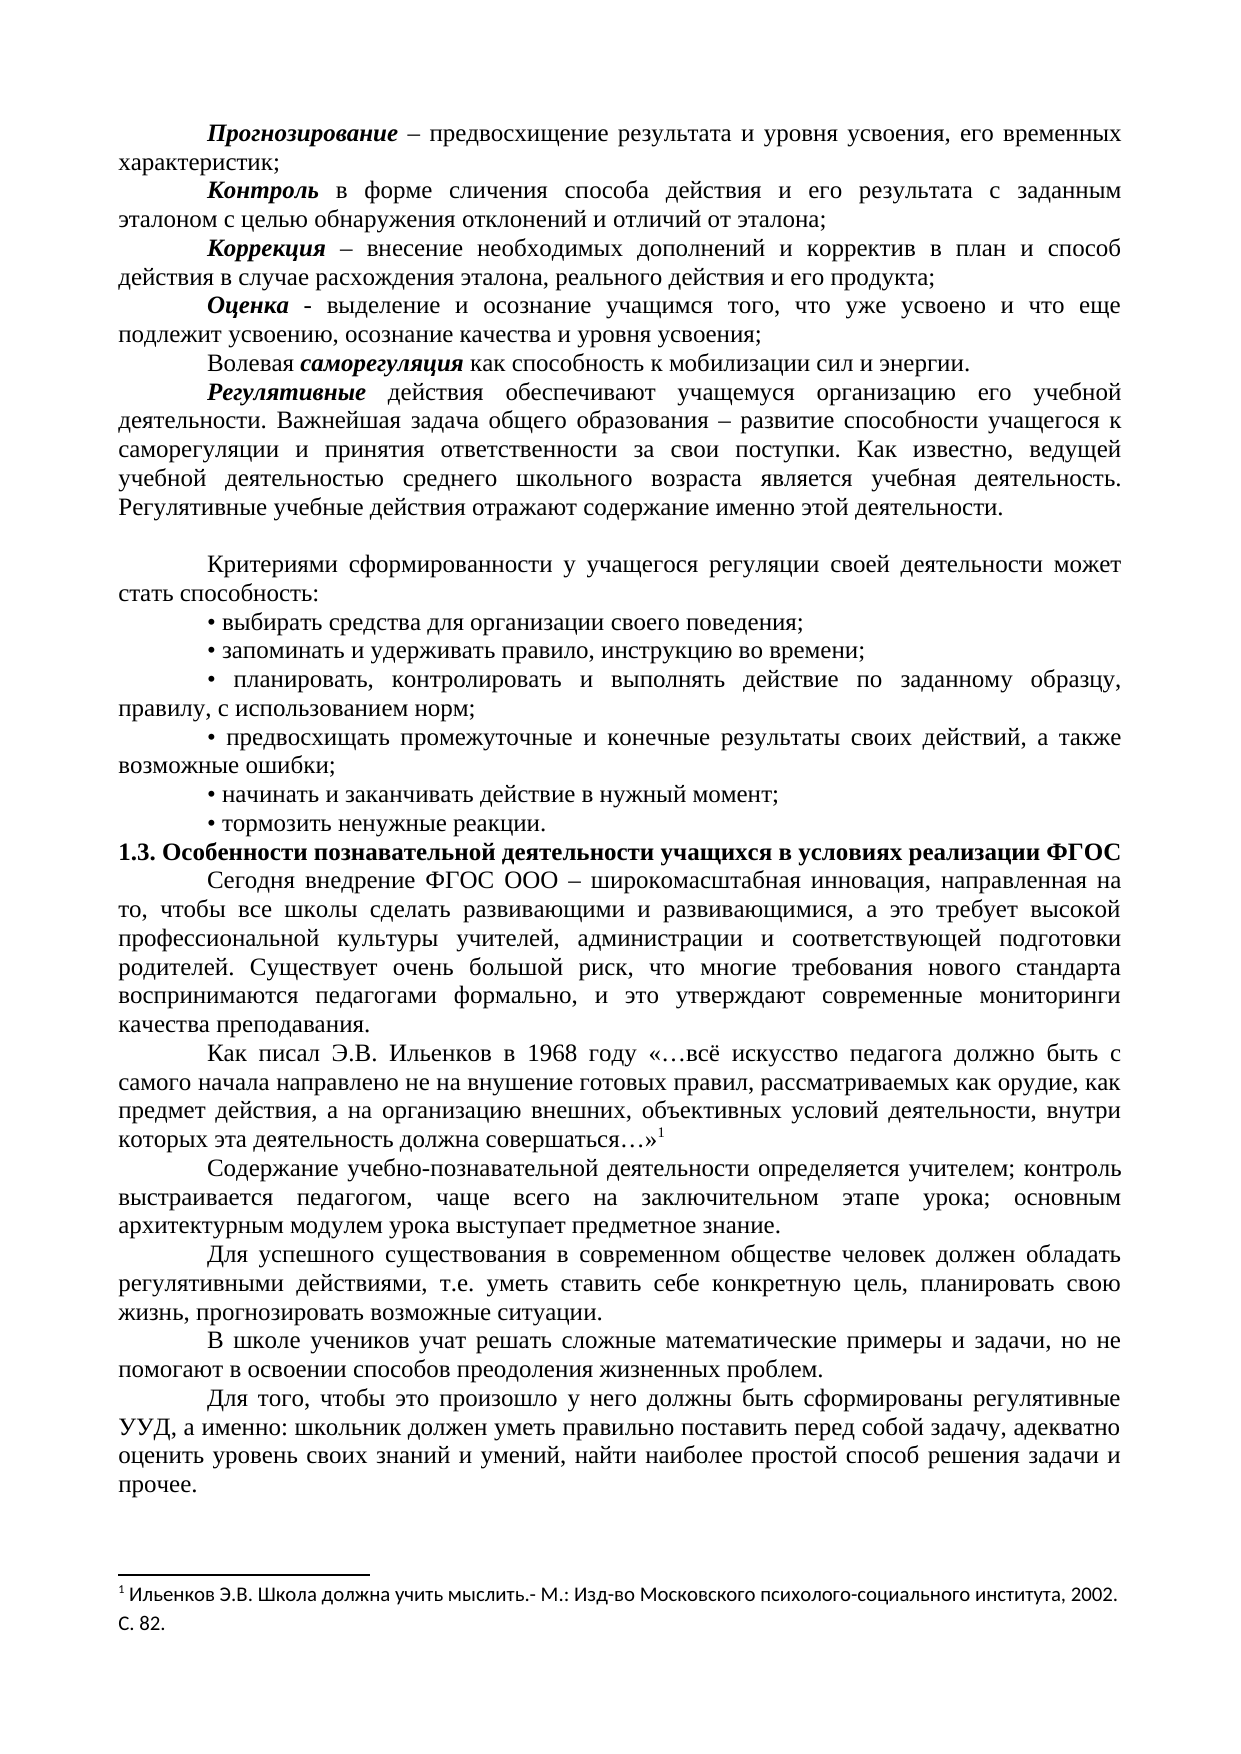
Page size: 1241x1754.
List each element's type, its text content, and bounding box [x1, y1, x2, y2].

subtitle 1.3. Особенности познавательной деятельности учащихся в условиях реализации ФГОС [118, 837, 1122, 866]
text Для того, чтобы это произошло у него должны быть сформированы регулятивные УУД, а именно: школьник должен уметь правильно поставить перед собой задачу, адекватно оценить уровень своих знаний и умений, найти наиболее простой способ решения задачи и прочее. [118, 1383, 1122, 1498]
text Коррекция – внесение необходимых дополнений и корректив в план и способ действия в случае расхождения эталона, реального действия и его продукта; [118, 233, 1122, 291]
text • планировать, контролировать и выполнять действие по заданному образцу, правилу, с использованием норм; [118, 664, 1122, 722]
text • запоминать и удерживать правило, инструкцию во времени; [118, 636, 1122, 664]
text • начинать и заканчивать действие в нужный момент; [118, 779, 1122, 808]
text В школе учеников учат решать сложные математические примеры и задачи, но не помогают в освоении способов преодоления жизненных проблем. [118, 1326, 1122, 1383]
text Регулятивные действия обеспечивают учащемуся организацию его учебной деятельности. Важнейшая задача общего образования – развитие способности учащегося к саморегуляции и принятия ответственности за свои поступки. Как известно, ведущей учебной деятельностью среднего школьного возраста является учебная деятельность. Регулятивные учебные действия отражают содержание именно этой деятельности. [118, 377, 1122, 521]
text Для успешного существования в современном обществе человек должен обладать регулятивными действиями, т.е. уметь ставить себе конкретную цель, планировать свою жизнь, прогнозировать возможные ситуации. [118, 1239, 1122, 1326]
text Прогнозирование – предвосхищение результата и уровня усвоения, его временных характеристик; [118, 118, 1122, 176]
text Критериями сформированности у учащегося регуляции своей деятельности может стать способность: [118, 549, 1122, 607]
text • выбирать средства для организации своего поведения; [118, 607, 1122, 636]
text • предвосхищать промежуточные и конечные результаты своих действий, а также возможные ошибки; [118, 722, 1122, 779]
text Волевая саморегуляция как способность к мобилизации сил и энергии. [118, 348, 1122, 377]
text Содержание учебно-познавательной деятельности определяется учителем; контроль выстраивается педагогом, чаще всего на заключительном этапе урока; основным архитектурным модулем урока выступает предметное знание. [118, 1153, 1122, 1239]
text • тормозить ненужные реакции. [118, 808, 1122, 837]
text Оценка - выделение и осознание учащимся того, что уже усвоено и что еще подлежит усвоению, осознание качества и уровня усвоения; [118, 291, 1122, 348]
text Сегодня внедрение ФГОС ООО – широкомасштабная инновация, направленная на то, чтобы все школы сделать развивающими и развивающимися, а это требует высокой профессиональной культуры учителей, администрации и соответствующей подготовки родителей. Существует очень большой риск, что многие требования нового стандарта воспринимаются педагогами формально, и это утверждают современные мониторинги качества преподавания. [118, 866, 1122, 1038]
text Контроль в форме сличения способа действия и его результата с заданным эталоном с целью обнаружения отклонений и отличий от эталона; [118, 176, 1122, 233]
text Как писал Э.В. Ильенков в 1968 году «…всё искусство педагога должно быть с самого начала направлено не на внушение готовых правил, рассматриваемых как орудие, как предмет действия, а на организацию внешних, объективных условий деятельности, внутри которых эта деятельность должна совершаться…» [118, 1038, 1122, 1153]
